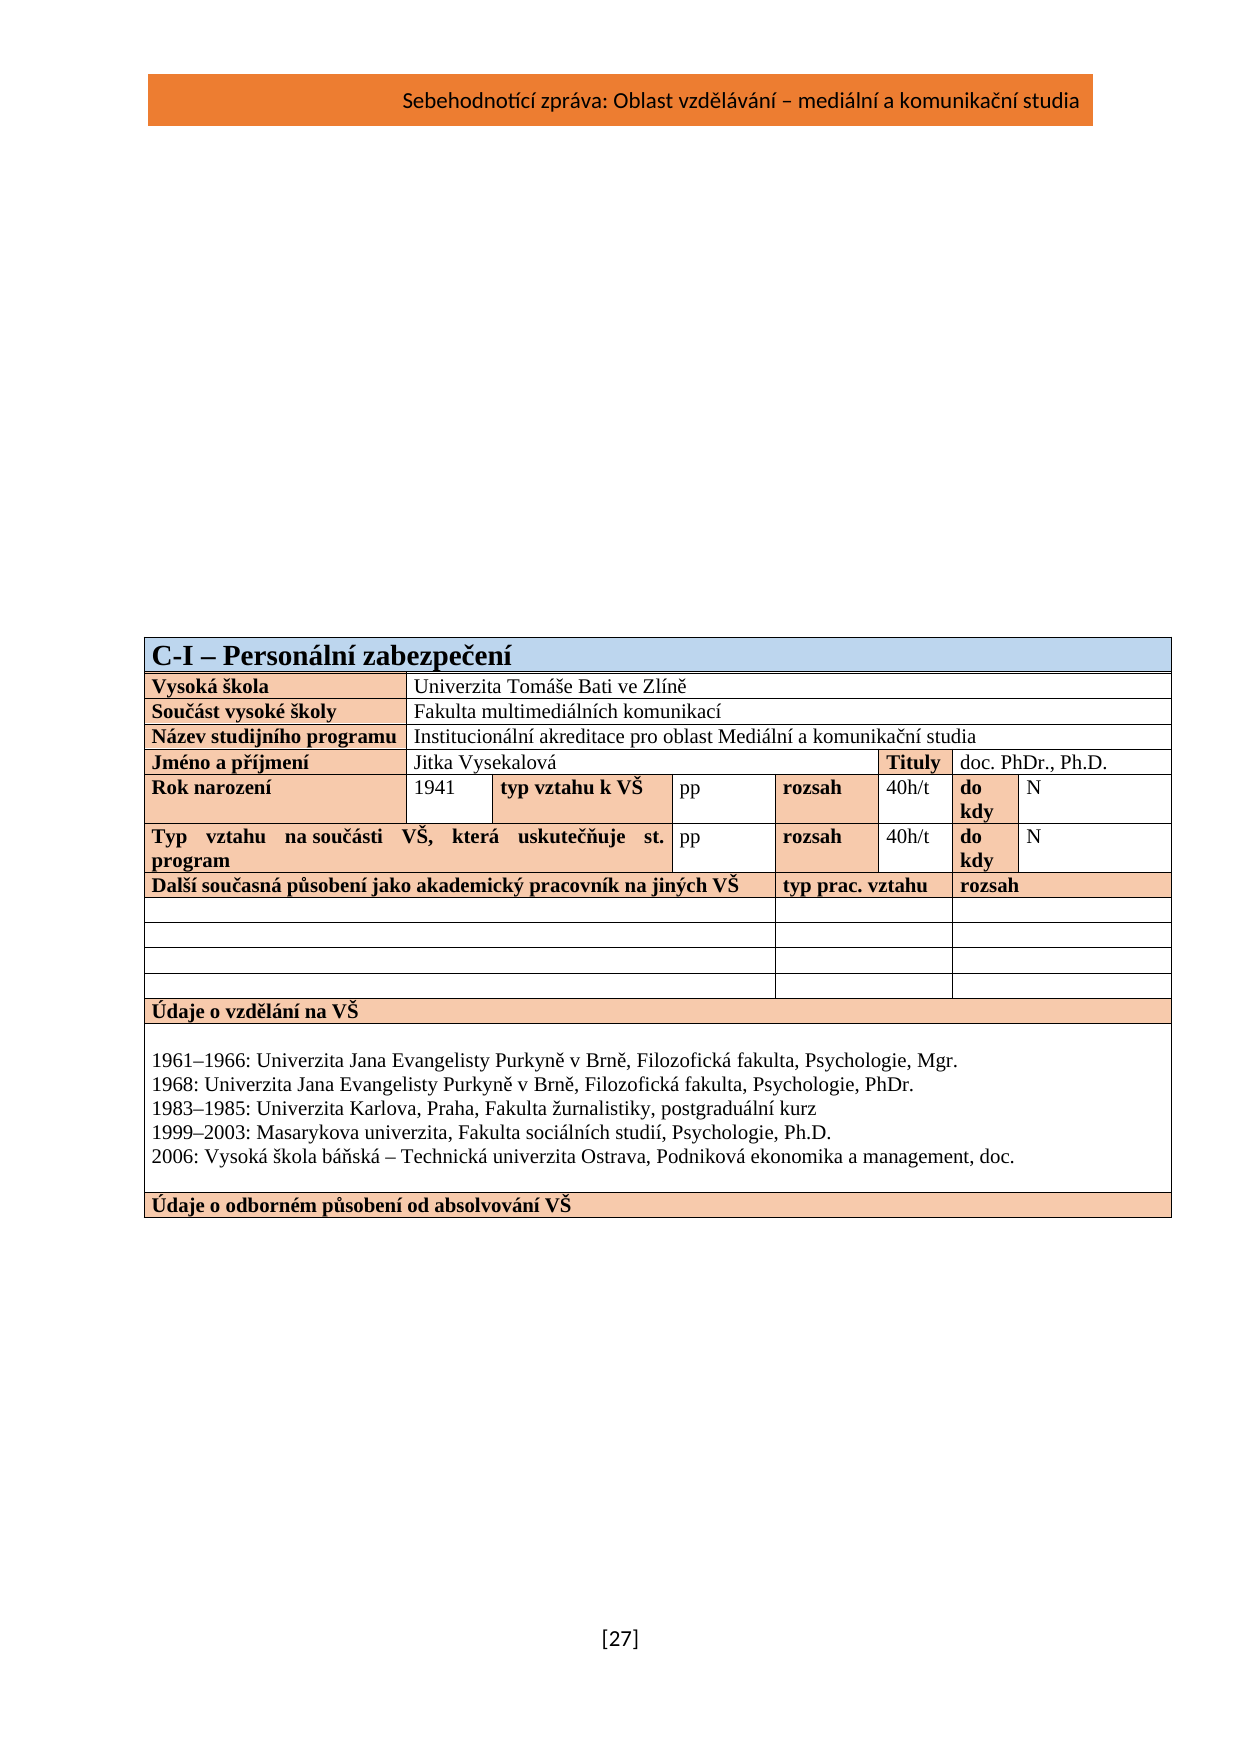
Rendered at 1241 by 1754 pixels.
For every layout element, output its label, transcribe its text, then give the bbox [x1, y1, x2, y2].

table_cell Údaje o odborném působení od absolvování VŠ [145, 1193, 1171, 1217]
table_cell Jitka Vysekalová [407, 750, 878, 774]
table_cell 1961–1966: Univerzita Jana Evangelisty Purkyně v Brně, Filozofická fakulta, Psychologie, Mgr. 1968: Univerzita Jana Evangelisty Purkyně v Brně, Filozofická fakulta, Psychologie, PhDr. 1983–1985: Univerzita Karlova, Praha, Fakulta žurnalistiky, postgraduální kurz 1999–2003: Masarykova univerzita, Fakulta sociálních studií, Psychologie, Ph.D. 2006: Vysoká škola báňská – Technická univerzita Ostrava, Podniková ekonomika a management, doc. [145, 1024, 1171, 1192]
table_cell [776, 948, 952, 972]
table_cell [776, 974, 952, 997]
table_cell Název studijního programu [145, 725, 406, 748]
table_cell pp [673, 775, 775, 823]
table_cell Tituly [879, 750, 952, 774]
table_cell do kdy [953, 824, 1018, 872]
table_cell pp [673, 824, 775, 872]
table_cell [953, 948, 1171, 972]
table_header C-I – Personální zabezpečení [145, 638, 1171, 671]
table_cell Údaje o vzdělání na VŠ [145, 999, 1171, 1023]
table_cell Jméno a příjmení [145, 750, 406, 774]
table_cell [145, 898, 775, 922]
table_cell rozsah [776, 824, 878, 872]
table_cell [953, 923, 1171, 947]
table_cell doc. PhDr., Ph.D. [953, 750, 1171, 774]
table_cell [145, 948, 775, 972]
table_cell Rok narození [145, 775, 406, 823]
table_cell Vysoká škola [145, 674, 406, 698]
table_cell [776, 898, 952, 922]
table_cell N [1019, 775, 1171, 823]
table_cell [145, 974, 775, 997]
table_cell Typ vztahu na součásti VŠ, která uskutečňuje st. program [145, 824, 672, 872]
table_cell Další současná působení jako akademický pracovník na jiných VŠ [145, 873, 775, 897]
table_cell [145, 923, 775, 947]
table_cell rozsah [776, 775, 878, 823]
table_cell N [1019, 824, 1171, 872]
table_cell rozsah [953, 873, 1171, 897]
table_cell Součást vysoké školy [145, 699, 406, 723]
table_cell [953, 974, 1171, 997]
table_cell [953, 898, 1171, 922]
table_cell 40h/t [879, 775, 952, 823]
table_cell Univerzita Tomáše Bati ve Zlíně [407, 674, 1171, 698]
table_cell 40h/t [879, 824, 952, 872]
table_cell do kdy [953, 775, 1018, 823]
table_cell typ vztahu k VŠ [493, 775, 672, 823]
table_cell 1941 [407, 775, 492, 823]
table_cell typ prac. vztahu [776, 873, 952, 897]
table_cell Fakulta multimediálních komunikací [407, 699, 1171, 723]
table_cell [776, 923, 952, 947]
table_cell Institucionální akreditace pro oblast Mediální a komunikační studia [407, 725, 1171, 748]
